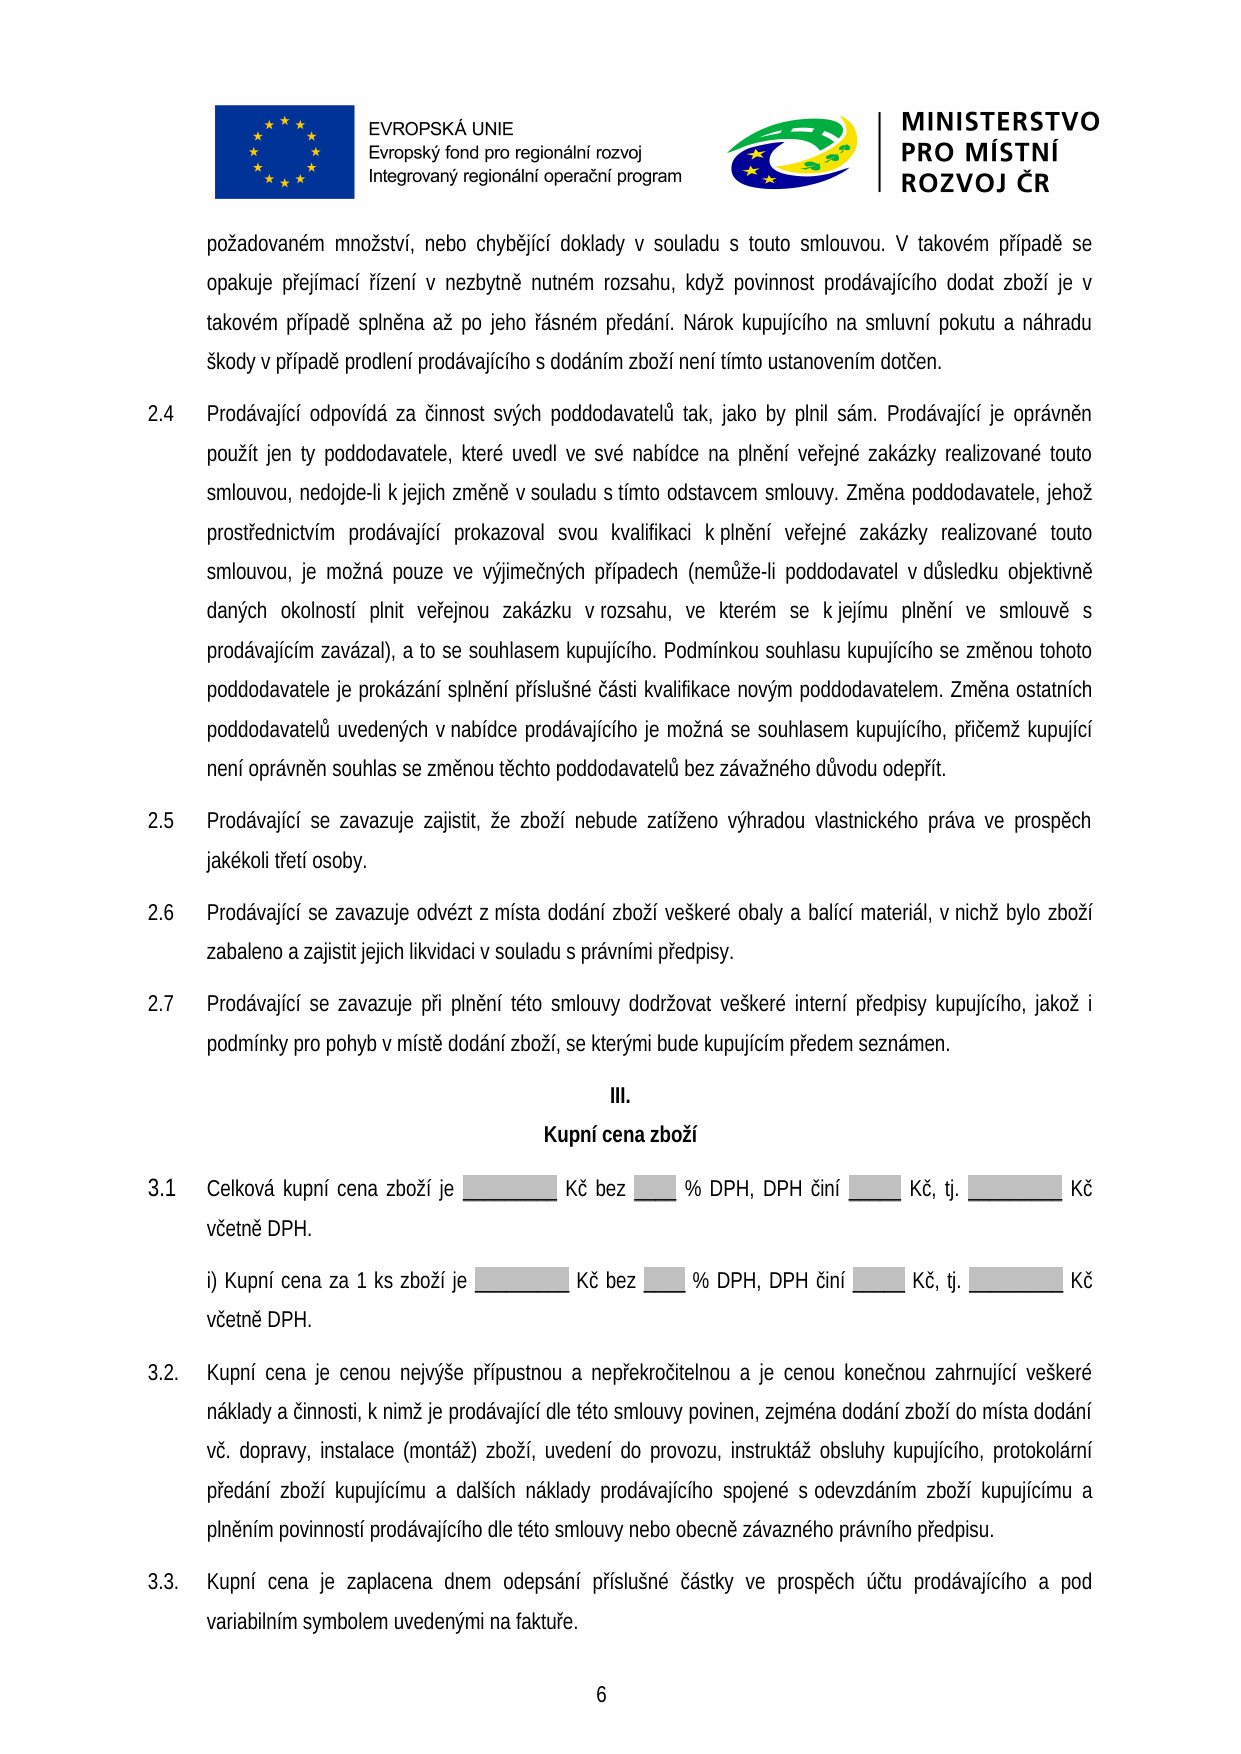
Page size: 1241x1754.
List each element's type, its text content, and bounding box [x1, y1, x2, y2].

text i) Kupní cena za 1 ks zboží je _________ Kč bez ____ % DPH, DPH činí _____ Kč, tj. _________ Kč včetně DPH. [207, 1267, 1093, 1333]
list Prodávající se zavazuje zajistit, že zboží nebude zatíženo výhradou vlastnického práva ve prospěch jakékoli třetí osoby. [148, 807, 1093, 873]
list Prodávající se zavazuje při plnění této smlouvy dodržovat veškeré interní předpisy kupujícího, jakož i podmínky pro pohyb v místě dodání zboží, se kterými bude kupujícím předem seznámen. [148, 990, 1093, 1056]
list Kupní cena zboží [148, 1121, 1093, 1148]
list Celková kupní cena zboží je _________ Kč bez ____ % DPH, DPH činí _____ Kč, tj. _________ Kč včetně DPH. [148, 1173, 1093, 1241]
list Prodávající odpovídá za činnost svých poddodavatelů tak, jako by plnil sám. Prodávající je oprávněn použít jen ty poddodavatele, které uvedl ve své nabídce na plnění veřejné zakázky realizované touto smlouvou, nedojde-li k jejich změně v souladu s tímto odstavcem smlouvy. Změna poddodavatele, jehož prostřednictvím prodávající prokazoval svou kvalifikaci k plnění veřejné zakázky realizované touto smlouvou, je možná pouze ve výjimečných případech (nemůže-li poddodavatel v důsledku objektivně daných okolností plnit veřejnou zakázku v rozsahu, ve kterém se k jejímu plnění ve smlouvě s prodávajícím zavázal), a to se souhlasem kupujícího. Podmínkou souhlasu kupujícího se změnou tohoto poddodavatele je prokázání splnění příslušné části kvalifikace novým poddodavatelem. Změna ostatních poddodavatelů uvedených v nabídce prodávajícího je možná se souhlasem kupujícího, přičemž kupující není oprávněn souhlas se změnou těchto poddodavatelů bez závažného důvodu odepřít. [148, 400, 1093, 782]
list Kupní cena je zaplacena dnem odepsání příslušné částky ve prospěch účtu prodávajícího a pod variabilním symbolem uvedenými na faktuře. [148, 1568, 1093, 1634]
list III. [148, 1082, 1093, 1108]
list Prodávající se zavazuje odvézt z místa dodání zboží veškeré obaly a balící materiál, v nichž bylo zboží zabaleno a zajistit jejich likvidaci v souladu s právními předpisy. [148, 899, 1093, 965]
text 3.2. Kupní cena je cenou nejvýše přípustnou a nepřekročitelnou a je cenou konečnou zahrnující veškeré náklady a činnosti, k nimž je prodávající dle této smlouvy povinen, zejména dodání zboží do místa dodání vč. dopravy, instalace (montáž) zboží, uvedení do provozu, instruktáž obsluhy kupujícího, protokolární předání zboží kupujícímu a dalších náklady prodávajícího spojené s odevzdáním zboží kupujícímu a plněním povinností prodávajícího dle této smlouvy nebo obecně závazného právního předpisu. [148, 1358, 1093, 1543]
picture [184, 73, 1130, 230]
